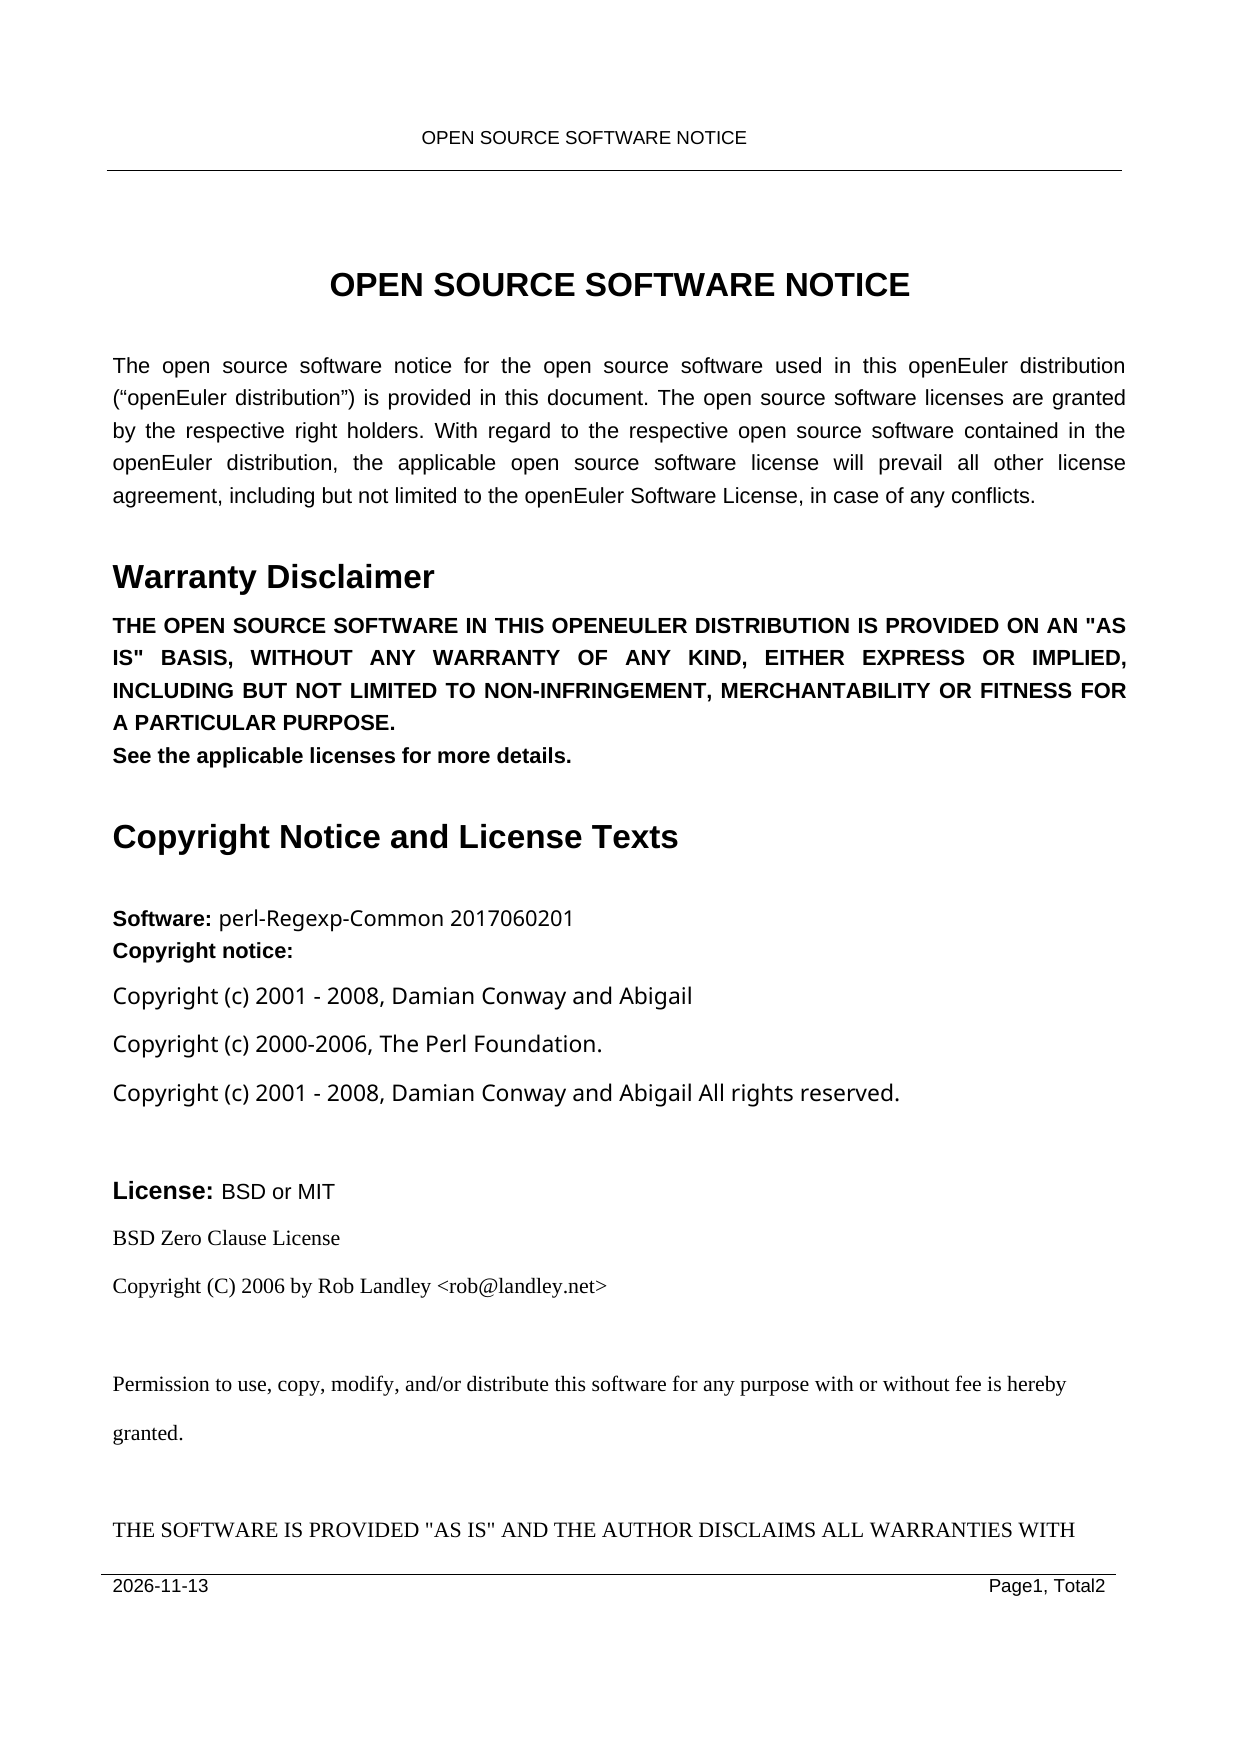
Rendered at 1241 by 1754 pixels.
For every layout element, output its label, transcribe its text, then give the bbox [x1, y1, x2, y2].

text Copyright notice: [112, 934, 1128, 966]
text Copyright (c) 2001 - 2008, Damian Conway and Abigail Copyright (c) 2000-2006, The Perl Foundation. Copyright (c) 2001 - 2008, Damian Conway and Abigail All rights reserved. [112, 979, 1128, 1158]
text License: BSD or MIT [112, 1174, 1128, 1207]
text OPEN SOURCE SOFTWARE NOTICE [112, 251, 1128, 316]
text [112, 1221, 1128, 1546]
text Warranty Disclaimer [112, 544, 1128, 609]
text THE OPEN SOURCE SOFTWARE IN THIS OPENEULER DISTRIBUTION IS PROVIDED ON AN "AS IS" BASIS, WITHOUT ANY WARRANTY OF ANY KIND, EITHER EXPRESS OR IMPLIED, INCLUDING BUT NOT LIMITED TO NON-INFRINGEMENT, MERCHANTABILITY OR FITNESS FOR A PARTICULAR PURPOSE. See the applicable licenses for more details. [112, 609, 1128, 771]
text The open source software notice for the open source software used in this openEuler distribution (“openEuler distribution”) is provided in this document. The open source software licenses are granted by the respective right holders. With regard to the respective open source software contained in the openEuler distribution, the applicable open source software license will prevail all other license agreement, including but not limited to the openEuler Software License, in case of any conflicts. [112, 349, 1128, 511]
text Copyright Notice and License Texts [112, 804, 1128, 869]
text Software: perl-Regexp-Common 2017060201 [112, 901, 1128, 934]
